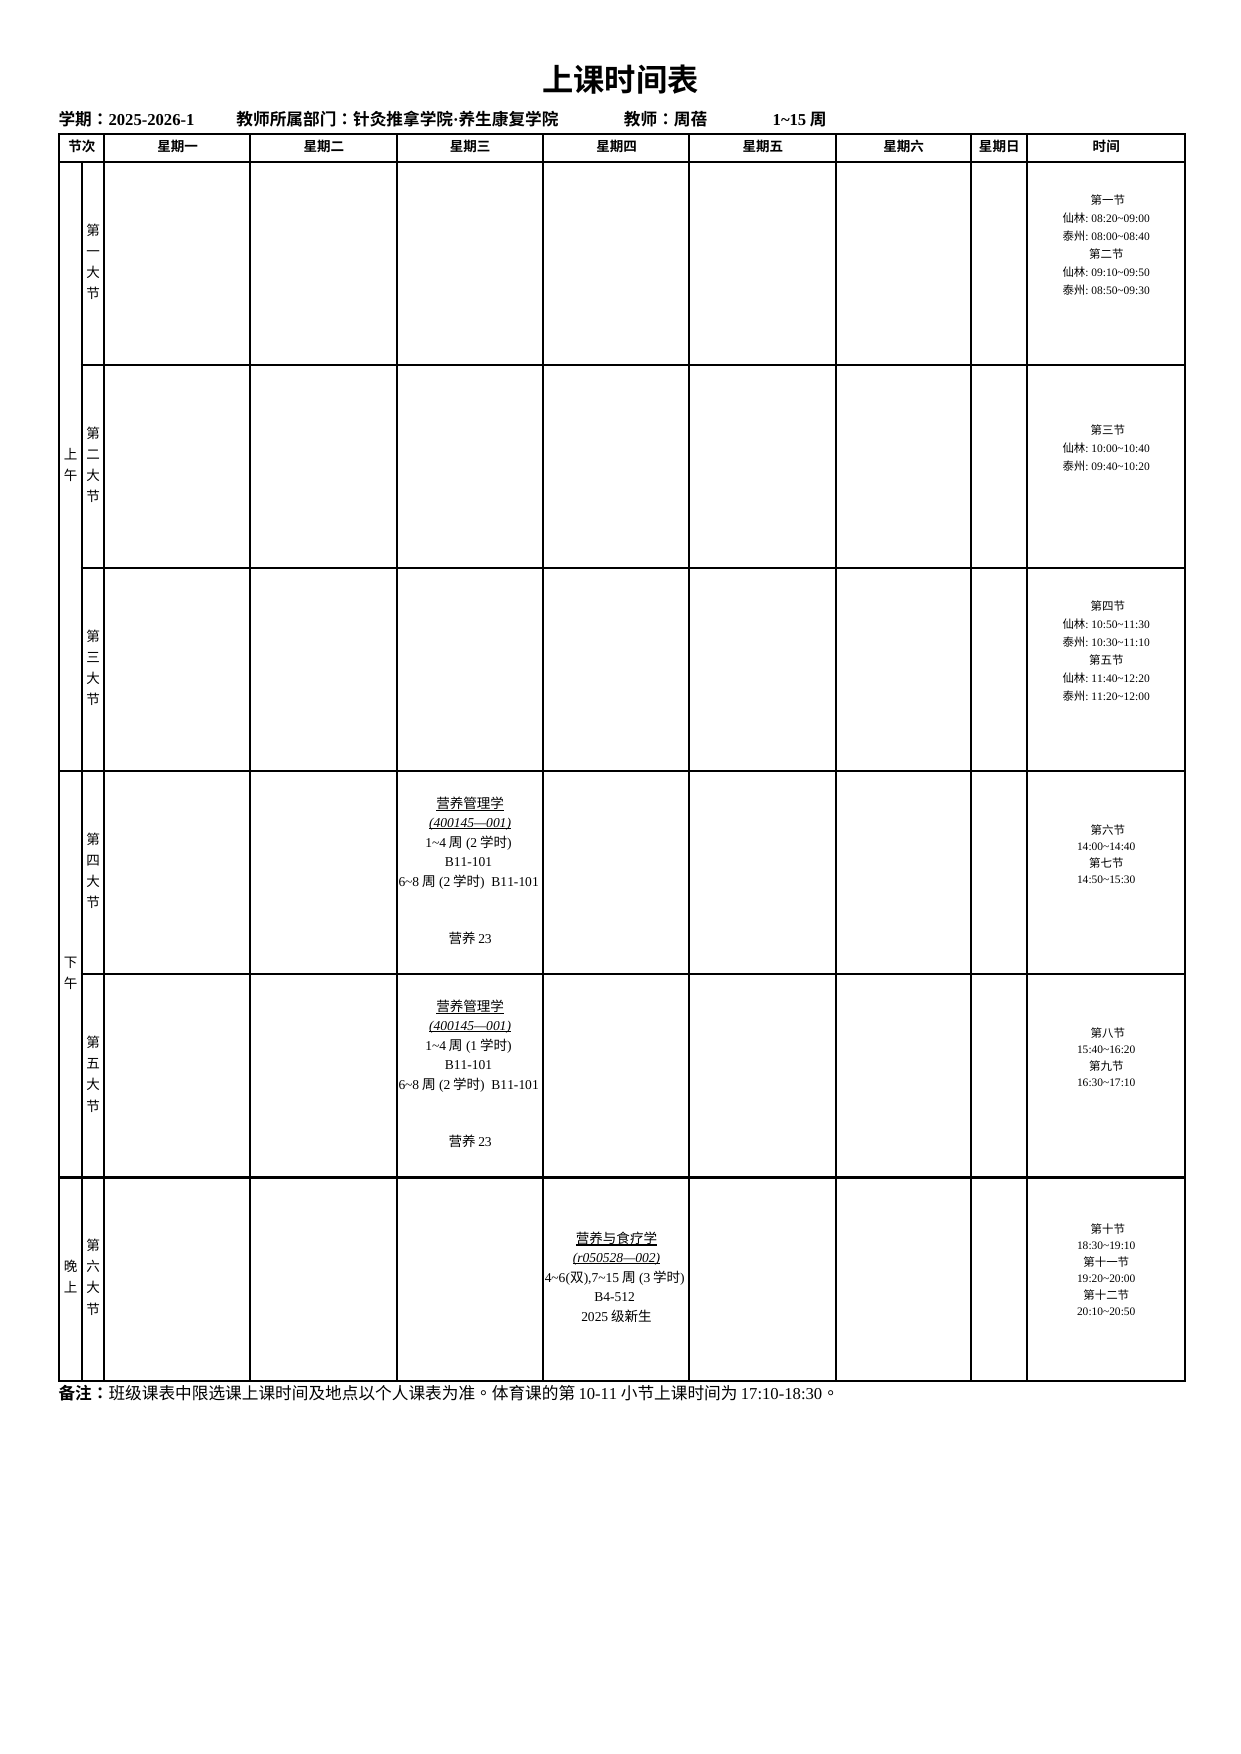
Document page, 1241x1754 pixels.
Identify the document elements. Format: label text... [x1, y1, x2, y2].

table_cell [972, 1179, 1026, 1379]
table_cell 营养管理学 (400145—001) 1~4周 (1学时) B11-101 6~8周 (2学时) B11-101 营养23 [398, 975, 542, 1176]
table_cell [837, 366, 970, 567]
table_cell [972, 772, 1026, 973]
table_cell [544, 366, 688, 567]
table_cell [544, 975, 688, 1176]
table_cell [972, 569, 1026, 770]
text 备注：班级课表中限选课上课时间及地点以个人课表为准。体育课的第10-11小节上课时间为17:10-18:30。 [58, 1382, 1182, 1404]
table_cell [837, 975, 970, 1176]
table_cell [972, 366, 1026, 567]
table_cell 第三大节 [83, 569, 103, 770]
table_header 节次 [60, 135, 103, 161]
table_cell 第一节 仙林: 08:20~09:00 泰州: 08:00~08:40 第二节 仙林: 09:10~09:50 泰州: 08:50~09:30 [1028, 163, 1184, 364]
table_cell 第四节 仙林: 10:50~11:30 泰州: 10:30~11:10 第五节 仙林: 11:40~12:20 泰州: 11:20~12:00 [1028, 569, 1184, 770]
text 学期：2025-2026-1 教师所属部门：针灸推拿学院·养生康复学院 教师：周蓓 1~15周 [58, 107, 1182, 130]
text 上课时间表 [58, 58, 1182, 101]
table_header 时间 [1028, 135, 1184, 161]
table_header 星期一 [105, 135, 249, 161]
table_cell [398, 366, 542, 567]
table_cell 晚上 [60, 1179, 81, 1379]
table_cell [251, 163, 396, 364]
table_cell 第五大节 [83, 975, 103, 1176]
table_cell [690, 569, 835, 770]
table_cell [972, 975, 1026, 1176]
table_cell 第六节 14:00~14:40 第七节 14:50~15:30 [1028, 772, 1184, 973]
table_cell 第十节 18:30~19:10 第十一节 19:20~20:00 第十二节 20:10~20:50 [1028, 1179, 1184, 1379]
table_cell [690, 975, 835, 1176]
table_cell [105, 163, 249, 364]
table_cell [251, 569, 396, 770]
table_cell 第一大节 [83, 163, 103, 364]
table_cell [251, 772, 396, 973]
table_cell [398, 569, 542, 770]
table_header 星期五 [690, 135, 835, 161]
table_cell [544, 772, 688, 973]
table_header 星期二 [251, 135, 396, 161]
table_cell [251, 1179, 396, 1379]
table_header 星期四 [544, 135, 688, 161]
table_cell 营养管理学 (400145—001) 1~4周 (2学时) B11-101 6~8周 (2学时) B11-101 营养23 [398, 772, 542, 973]
table_cell 第四大节 [83, 772, 103, 973]
table_cell [105, 772, 249, 973]
table_cell [105, 569, 249, 770]
table_header 星期六 [837, 135, 970, 161]
table_cell [972, 163, 1026, 364]
table_cell [251, 366, 396, 567]
table_cell 下午 [60, 772, 81, 1176]
table_cell [251, 975, 396, 1176]
table_cell [105, 366, 249, 567]
table_cell [398, 1179, 542, 1379]
table_cell 第三节 仙林: 10:00~10:40 泰州: 09:40~10:20 [1028, 366, 1184, 567]
table_cell 上午 [60, 163, 81, 770]
table_header 星期日 [972, 135, 1026, 161]
table_cell [105, 975, 249, 1176]
table_cell [690, 163, 835, 364]
table_cell 第六大节 [83, 1179, 103, 1379]
table_cell [837, 163, 970, 364]
table_cell [690, 366, 835, 567]
table_cell [837, 569, 970, 770]
table_cell [105, 1179, 249, 1379]
table_header 星期三 [398, 135, 542, 161]
table_cell [544, 569, 688, 770]
table_cell [837, 772, 970, 973]
table_cell [690, 772, 835, 973]
table_cell [690, 1179, 835, 1379]
table_cell [398, 163, 542, 364]
table_cell 第八节 15:40~16:20 第九节 16:30~17:10 [1028, 975, 1184, 1176]
table_cell [544, 163, 688, 364]
table_cell 第二大节 [83, 366, 103, 567]
table_cell 营养与食疗学 (r050528—002) 4~6(双),7~15周 (3学时) B4-512 2025级新生 [544, 1179, 688, 1379]
table_cell [837, 1179, 970, 1379]
